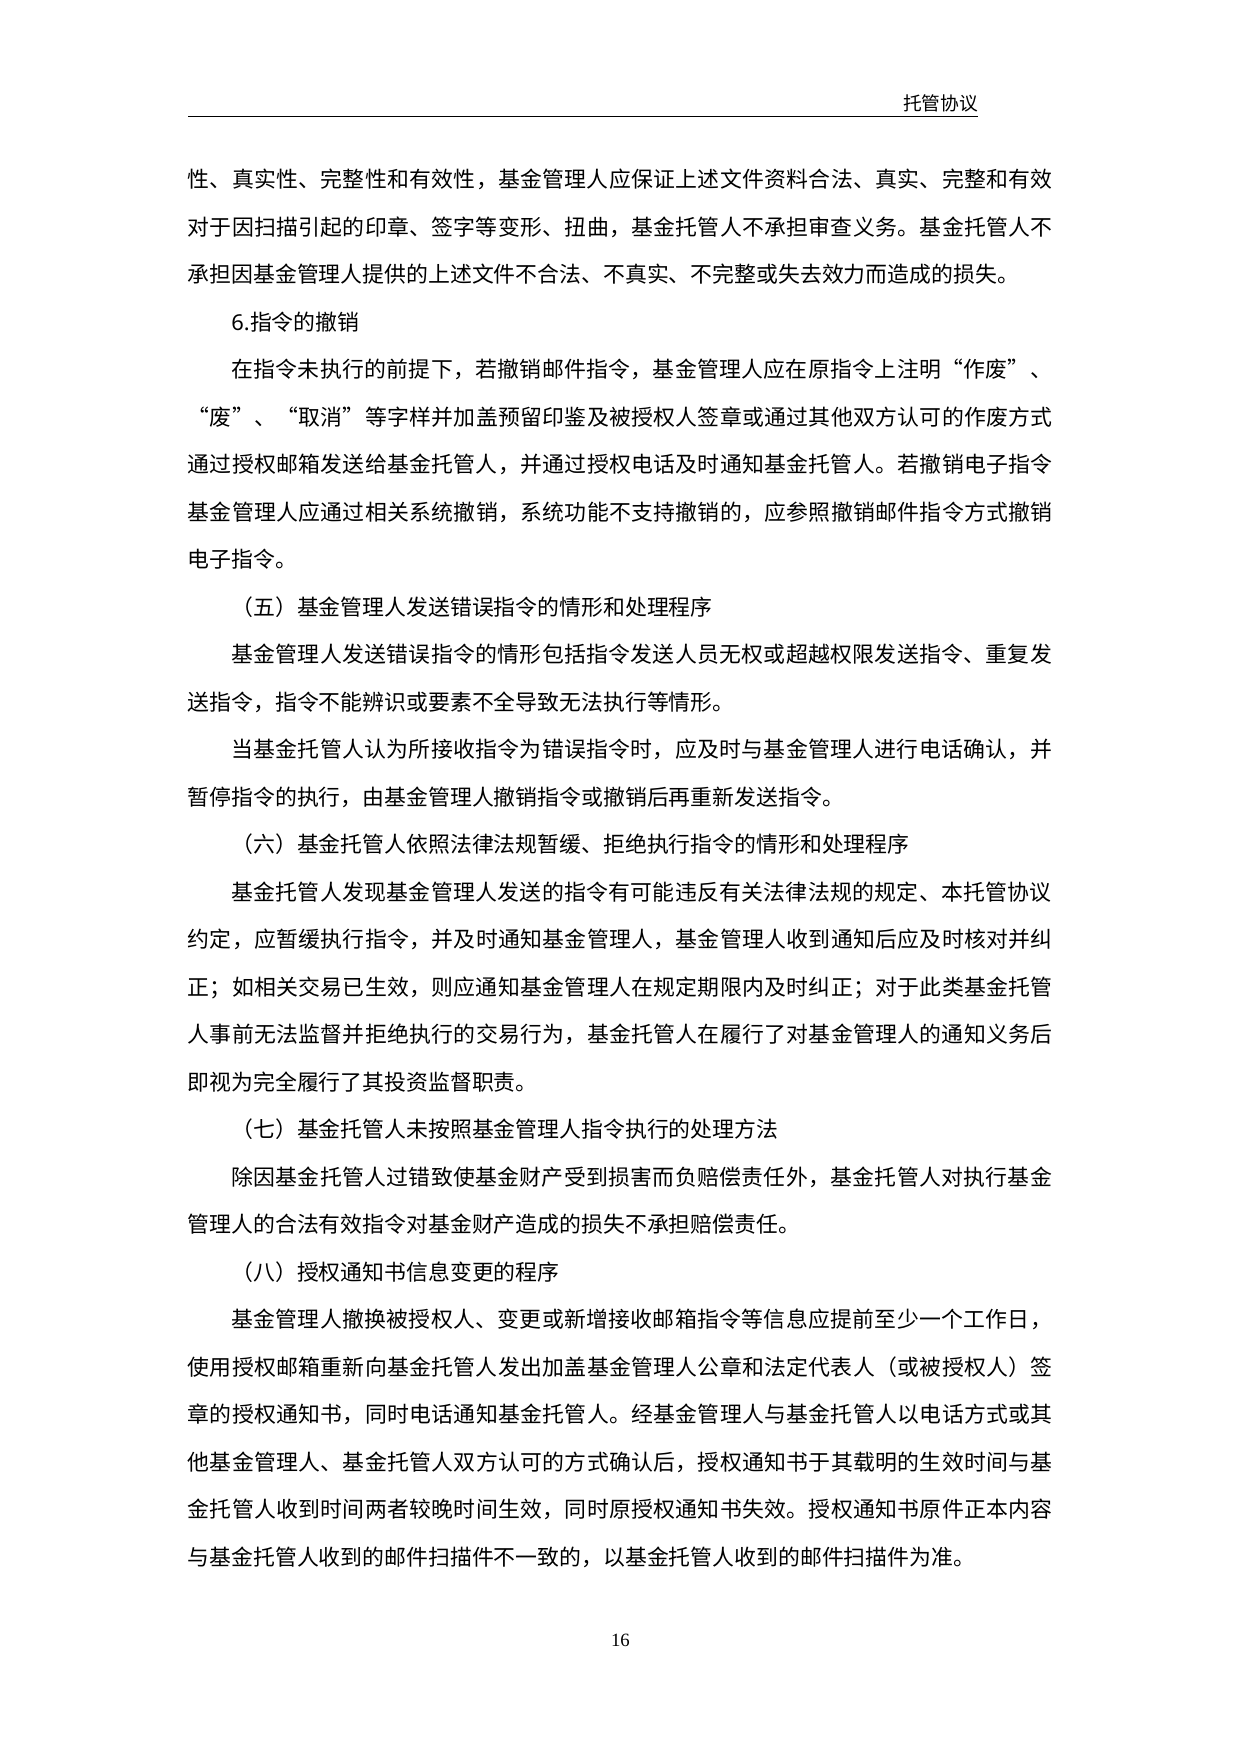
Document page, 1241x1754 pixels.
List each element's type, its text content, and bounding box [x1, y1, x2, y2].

text 除因基金托管人过错致使基金财产受到损害而负赔偿责任外，基金托管人对执行基金管理人的合法有效指令对基金财产造成的损失不承担赔偿责任。 [187, 1159, 1053, 1239]
text 基金管理人撤换被授权人、变更或新增接收邮箱指令等信息应提前至少一个工作日，使用授权邮箱重新向基金托管人发出加盖基金管理人公章和法定代表人（或被授权人）签章的授权通知书，同时电话通知基金托管人。经基金管理人与基金托管人以电话方式或其他基金管理人、基金托管人双方认可的方式确认后，授权通知书于其载明的生效时间与基金托管人收到时间两者较晚时间生效，同时原授权通知书失效。授权通知书原件正本内容与基金托管人收到的邮件扫描件不一致的，以基金托管人收到的邮件扫描件为准。 [187, 1302, 1053, 1571]
text 基金管理人发送错误指令的情形包括指令发送人员无权或超越权限发送指令、重复发送指令，指令不能辨识或要素不全导致无法执行等情形。 [187, 637, 1053, 716]
text （六）基金托管人依照法律法规暂缓、拒绝执行指令的情形和处理程序 [187, 827, 1053, 859]
text 基金托管人发现基金管理人发送的指令有可能违反有关法律法规的规定、本托管协议约定，应暂缓执行指令，并及时通知基金管理人，基金管理人收到通知后应及时核对并纠正；如相关交易已生效，则应通知基金管理人在规定期限内及时纠正；对于此类基金托管人事前无法监督并拒绝执行的交易行为，基金托管人在履行了对基金管理人的通知义务后，即视为完全履行了其投资监督职责。 [187, 874, 1053, 1096]
text 6.指令的撤销 [187, 304, 1053, 336]
text （五）基金管理人发送错误指令的情形和处理程序 [187, 589, 1053, 621]
text 在指令未执行的前提下，若撤销邮件指令，基金管理人应在原指令上注明“作废”、“废”、“取消”等字样并加盖预留印鉴及被授权人签章或通过其他双方认可的作废方式，通过授权邮箱发送给基金托管人，并通过授权电话及时通知基金托管人。若撤销电子指令，基金管理人应通过相关系统撤销，系统功能不支持撤销的，应参照撤销邮件指令方式撤销电子指令。 [187, 352, 1053, 574]
text 当基金托管人认为所接收指令为错误指令时，应及时与基金管理人进行电话确认，并暂停指令的执行，由基金管理人撤销指令或撤销后再重新发送指令。 [187, 732, 1053, 811]
text （七）基金托管人未按照基金管理人指令执行的处理方法 [187, 1112, 1053, 1144]
text （八）授权通知书信息变更的程序 [187, 1254, 1053, 1286]
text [187, 162, 1053, 289]
